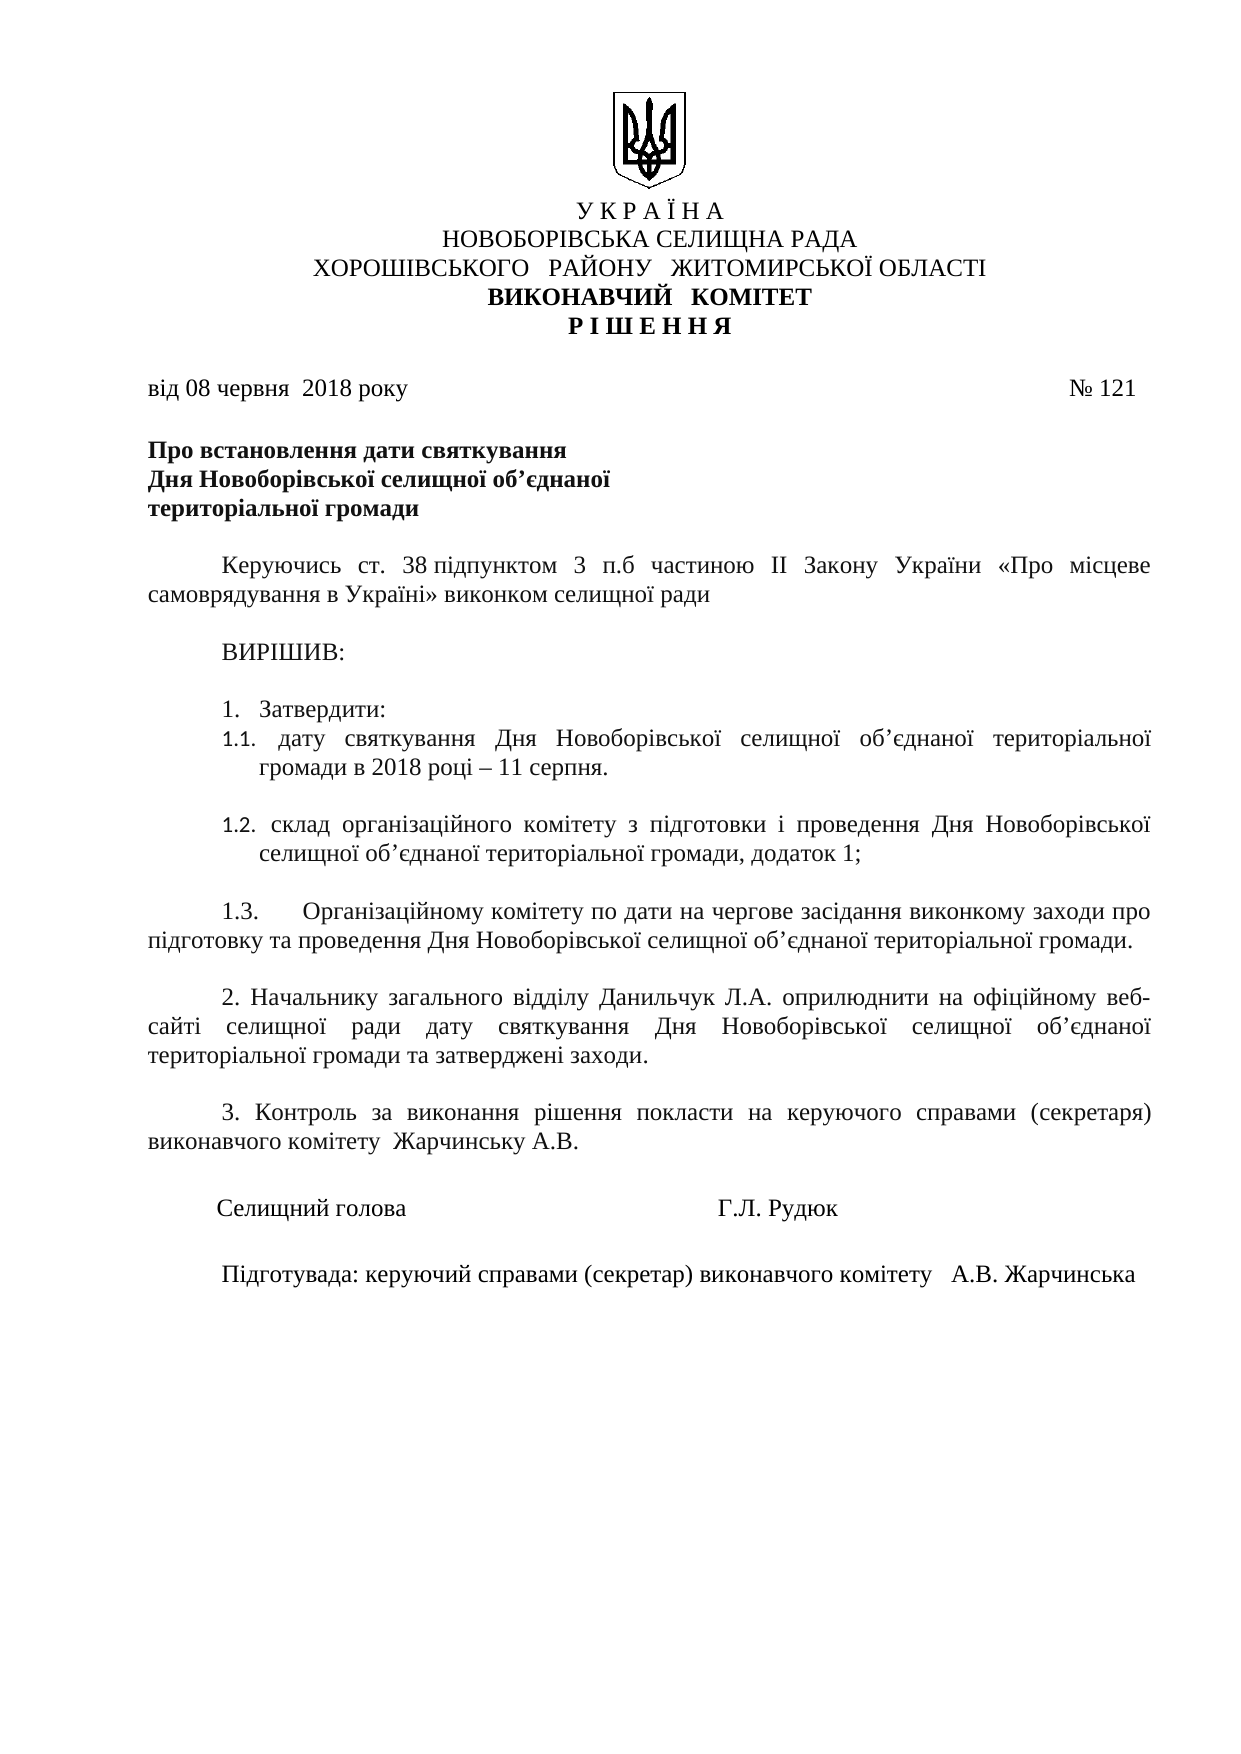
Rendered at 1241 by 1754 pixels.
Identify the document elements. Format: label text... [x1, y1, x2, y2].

picture [606, 88, 693, 196]
text ХОРОШІВСЬКОГО РАЙОНУ ЖИТОМИРСЬКОЇ ОБЛАСТІ [148, 253, 1152, 282]
text Керуючись ст. 38 підпунктом 3 п.б частиною ІІ Закону України «Про місцеве самоврядування в Україні» виконком селищної ради [148, 550, 1152, 608]
text від 08 червня 2018 року № 121 [148, 373, 1152, 402]
list Затвердити: [221, 694, 1152, 723]
text Дня Новоборівської селищної об’єднаної [148, 464, 1152, 493]
text 3. Контроль за виконання рішення покласти на керуючого справами (секретаря) виконавчого комітету Жарчинську А.В. [148, 1097, 1152, 1155]
list дату святкування Дня Новоборівської селищної об’єднаної територіальної громади в 2018 році – 11 серпня. [221, 723, 1152, 781]
text У К Р А Ї Н А [148, 196, 1152, 224]
text НОВОБОРІВСЬКА СЕЛИЩНА РАДА [148, 224, 1152, 253]
text Підготувада: керуючий справами (секретар) виконавчого комітету А.В. Жарчинська [148, 1259, 1152, 1288]
text ВИРІШИВ: [148, 637, 1152, 665]
text Про встановлення дати святкування [148, 435, 1152, 464]
text Р І Ш Е Н Н Я [148, 311, 1152, 339]
text ВИКОНАВЧИЙ КОМІТЕТ [148, 282, 1152, 311]
text 2. Начальнику загального відділу Данильчук Л.А. оприлюднити на офіційному веб-сайті селищної ради дату святкування Дня Новоборівської селищної об’єднаної територіальної громади та затверджені заходи. [148, 982, 1152, 1068]
text Селищний голова Г.Л. Рудюк [148, 1183, 1152, 1221]
text територіальної громади [148, 493, 1152, 522]
list склад організаційного комітету з підготовки і проведення Дня Новоборівської селищної об’єднаної територіальної громади, додаток 1; [221, 809, 1152, 867]
list Організаційному комітету по дати на чергове засідання виконкому заходи про підготовку та проведення Дня Новоборівської селищної об’єднаної територіальної громади. [148, 896, 1152, 953]
